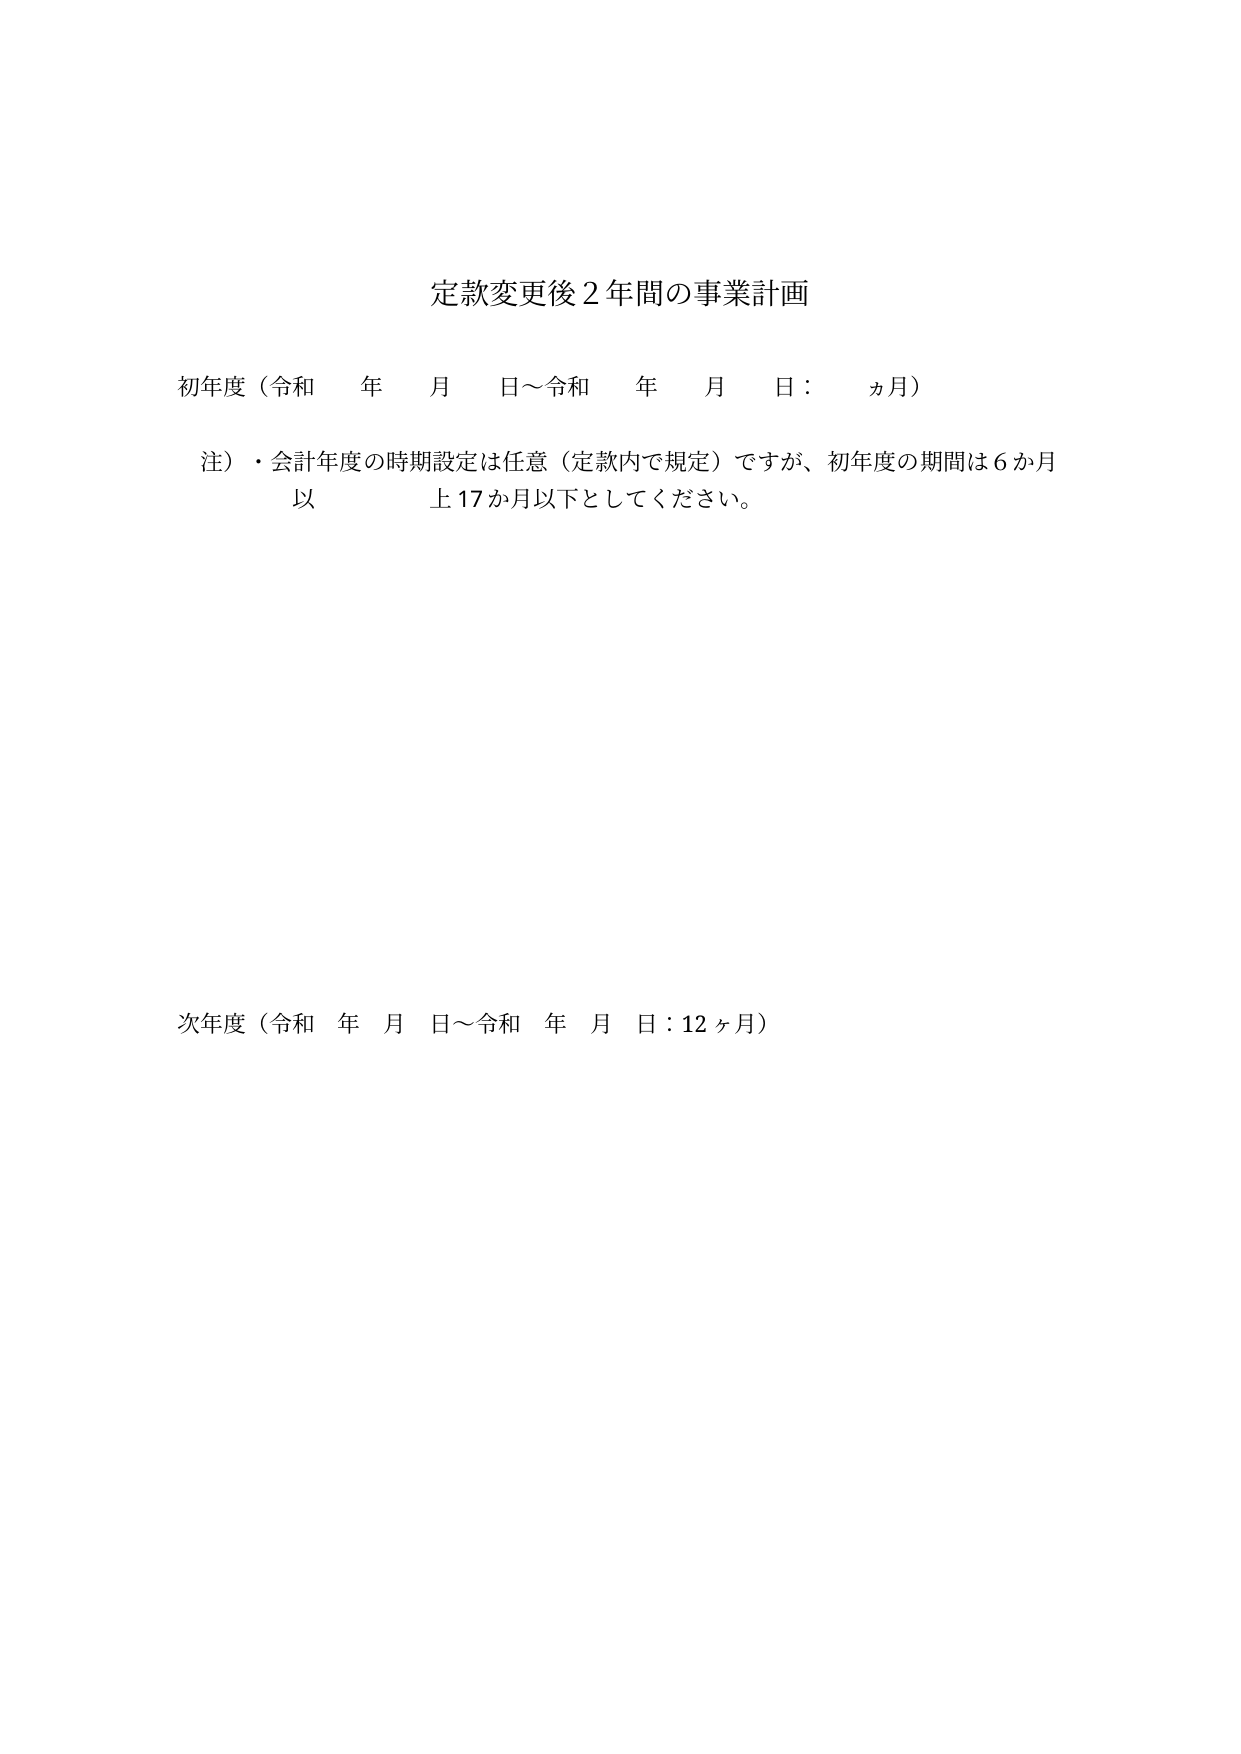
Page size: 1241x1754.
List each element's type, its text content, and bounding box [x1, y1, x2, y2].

text 定款変更後２年間の事業計画 [177, 254, 1063, 329]
text 初年度（令和 年 月 日～令和 年 月 日： ヵ月） [177, 367, 1063, 404]
text 注）・会計年度の時期設定は任意（定款内で規定）ですが、初年度の期間は６か月以 上17か月以下としてください。 [177, 442, 1063, 517]
text 次年度（令和 年 月 日～令和 年 月 日：12ヶ月） [177, 1004, 1063, 1042]
